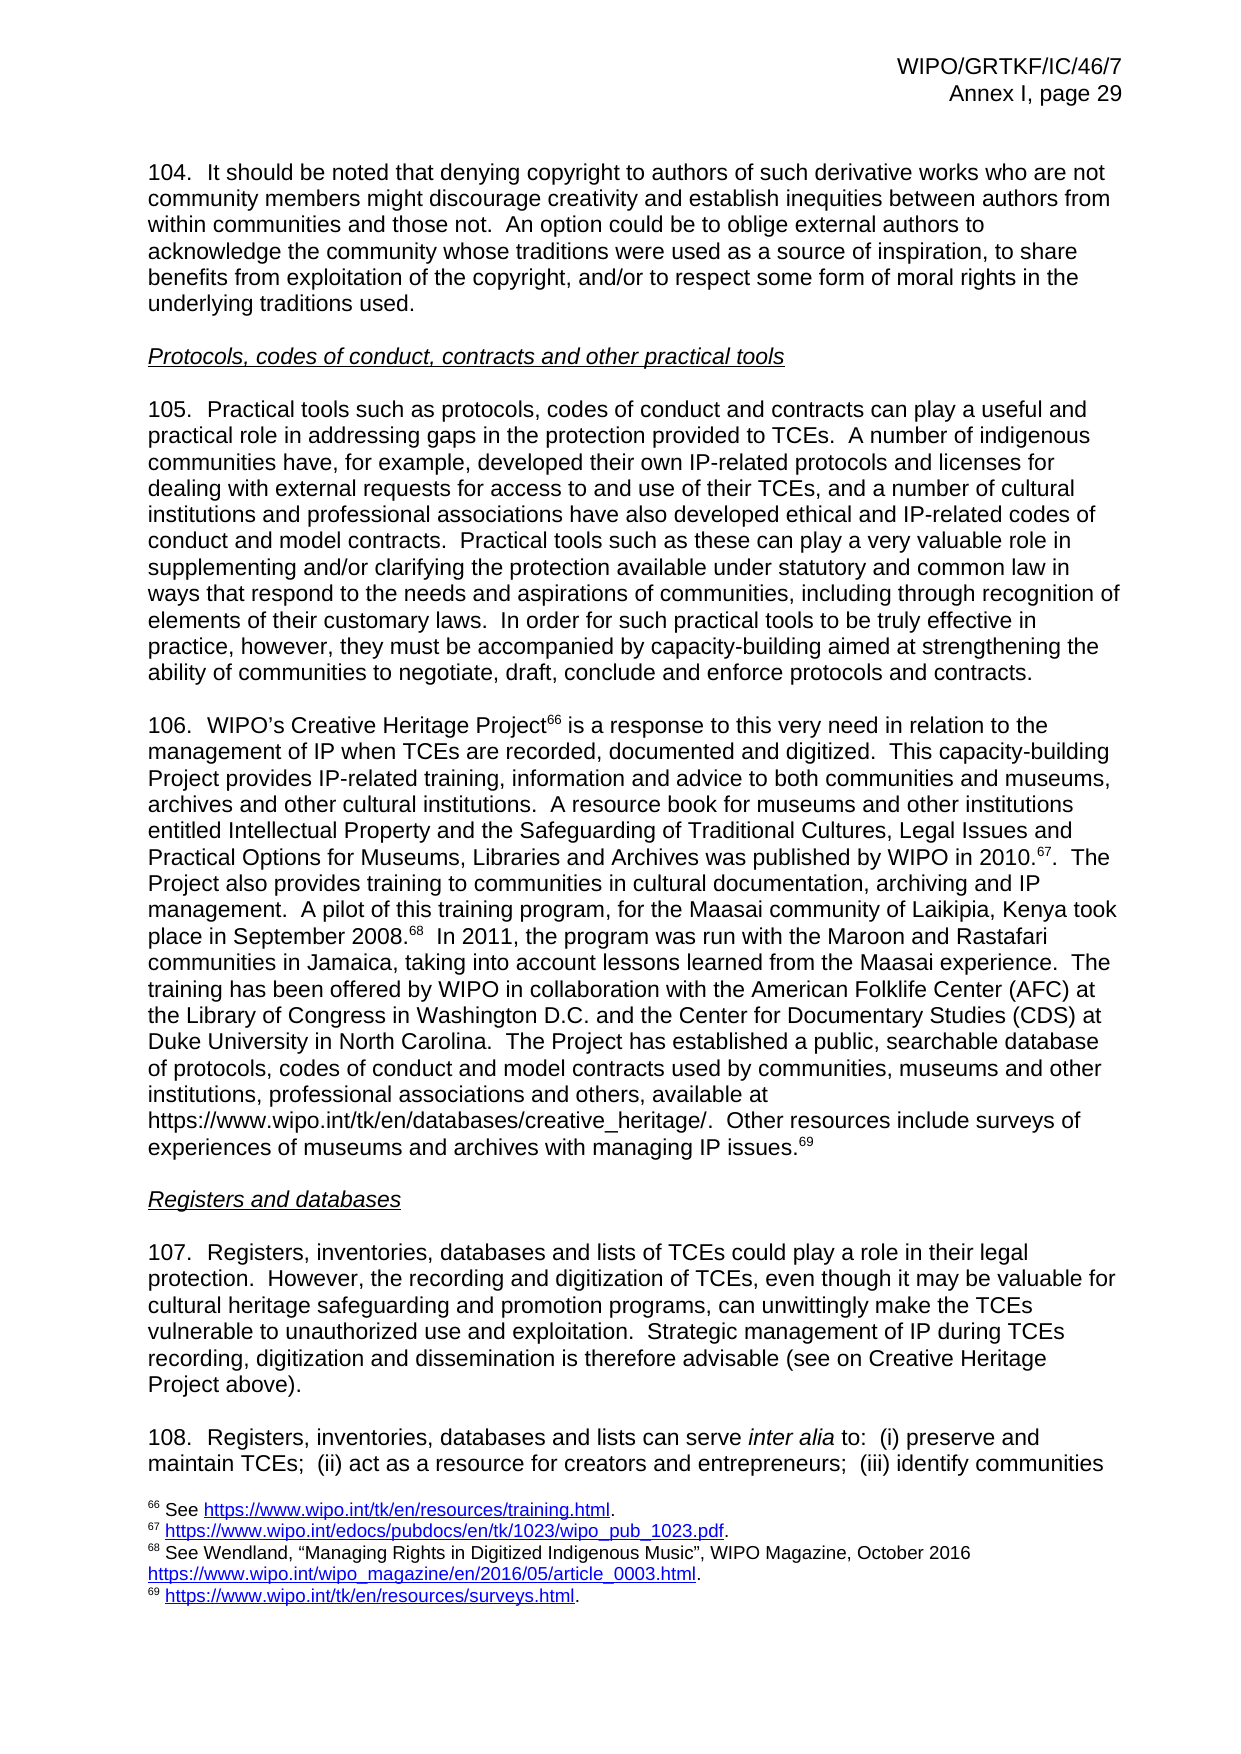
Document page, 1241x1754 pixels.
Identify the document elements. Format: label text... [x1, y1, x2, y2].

text Registers and databases [148, 1186, 1122, 1213]
list It should be noted that denying copyright to authors of such derivative works who are not community members might discourage creativity and establish inequities between authors from within communities and those not. An option could be to oblige external authors to acknowledge the community whose traditions were used as a source of inspiration, to share benefits from exploitation of the copyright, and/or to respect some form of moral rights in the underlying traditions used. [148, 158, 1122, 317]
list Practical tools such as protocols, codes of conduct and contracts can play a useful and practical role in addressing gaps in the protection provided to TCEs. A number of indigenous communities have, for example, developed their own IP-related protocols and licenses for dealing with external requests for access to and use of their TCEs, and a number of cultural institutions and professional associations have also developed ethical and IP-related codes of conduct and model contracts. Practical tools such as these can play a very valuable role in supplementing and/or clarifying the protection available under statutory and common law in ways that respond to the needs and aspirations of communities, including through recognition of elements of their customary laws. In order for such practical tools to be truly effective in practice, however, they must be accompanied by capacity-building aimed at strengthening the ability of communities to negotiate, draft, conclude and enforce protocols and contracts. [148, 396, 1122, 686]
list Registers, inventories, databases and lists of TCEs could play a role in their legal protection. However, the recording and digitization of TCEs, even though it may be valuable for cultural heritage safeguarding and promotion programs, can unwittingly make the TCEs vulnerable to unauthorized use and exploitation. Strategic management of IP during TCEs recording, digitization and dissemination is therefore advisable (see on Creative Heritage Project above). [148, 1239, 1122, 1397]
text Protocols, codes of conduct, contracts and other practical tools [148, 343, 1122, 369]
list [148, 1423, 1122, 1476]
list WIPO’s Creative Heritage Project is a response to this very need in relation to the management of IP when TCEs are recorded, documented and digitized. This capacity-building Project provides IP-related training, information and advice to both communities and museums, archives and other cultural institutions. A resource book for museums and other institutions entitled Intellectual Property and the Safeguarding of Traditional Cultures, Legal Issues and Practical Options for Museums, Libraries and Archives was published by WIPO in 2010.. The Project also provides training to communities in cultural documentation, archiving and IP management. A pilot of this training program, for the Maasai community of Laikipia, Kenya took place in September 2008. In 2011, the program was run with the Maroon and Rastafari communities in Jamaica, taking into account lessons learned from the Maasai experience. The training has been offered by WIPO in collaboration with the American Folklife Center (AFC) at the Library of Congress in Washington D.C. and the Center for Documentary Studies (CDS) at Duke University in North Carolina. The Project has established a public, searchable database of protocols, codes of conduct and model contracts used by communities, museums and other institutions, professional associations and others, available at https://www.wipo.int/tk/en/databases/creative_heritage/. Other resources include surveys of experiences of museums and archives with managing IP issues. [148, 712, 1122, 1160]
